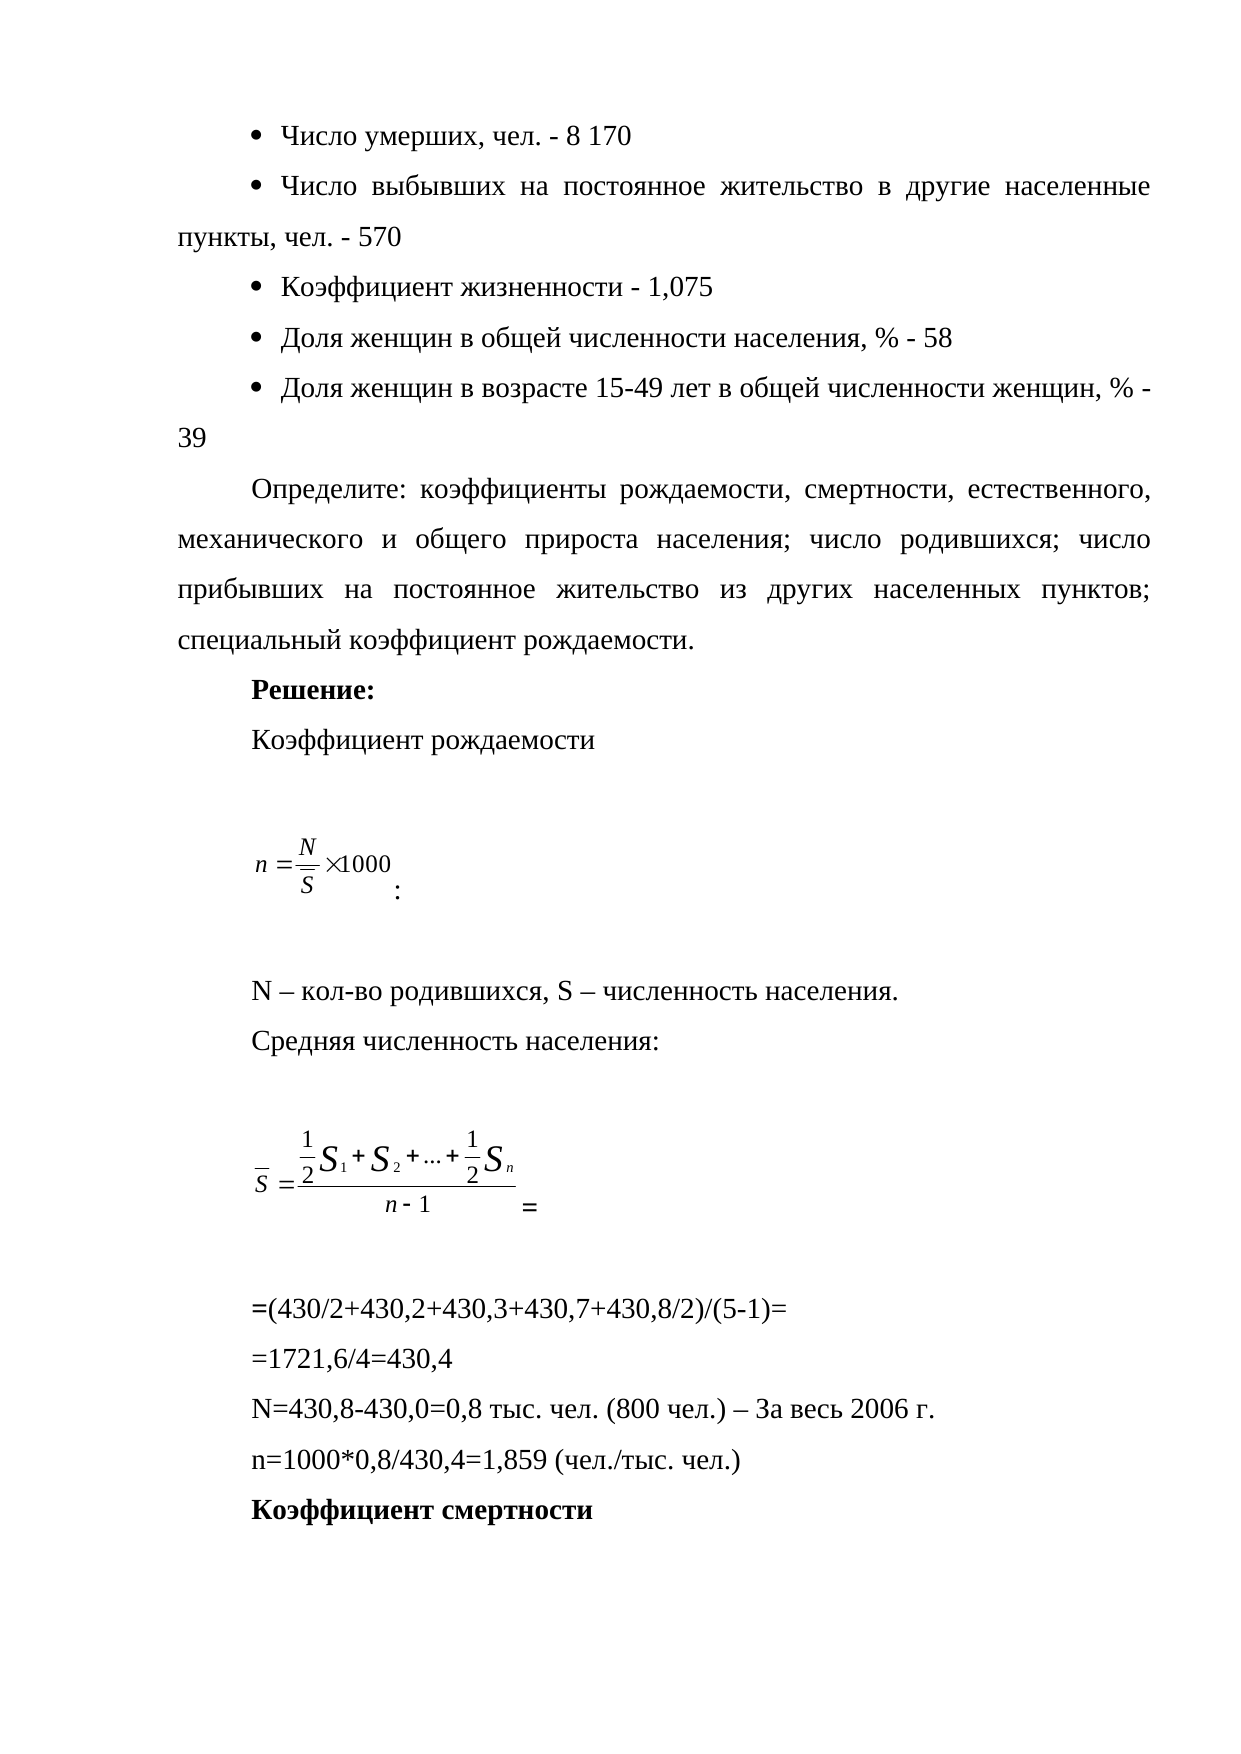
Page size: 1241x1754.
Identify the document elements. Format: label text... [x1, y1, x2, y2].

text n=1000*0,8/430,4=1,859 (чел./тыс. чел.) [177, 1442, 1152, 1475]
text N – кол-во родившихся, S – численность населения. [177, 973, 1152, 1006]
text Решение: [177, 672, 1152, 706]
text Определите: коэффициенты рождаемости, смертности, естественного, механического и общего прироста населения; число родившихся; число прибывших на постоянное жительство из других населенных пунктов; специальный коэффициент рождаемости. [177, 471, 1152, 655]
text Средняя численность населения: [177, 1023, 1152, 1057]
text : [177, 832, 1152, 906]
text Коэффициент рождаемости [177, 722, 1152, 756]
list Доля женщин в общей численности населения, % - 58 [177, 320, 1152, 353]
text =1721,6/4=430,4 [177, 1341, 1152, 1375]
text Коэффициент смертности [177, 1492, 1152, 1526]
text N=430,8-430,0=0,8 тыс. чел. (800 чел.) – За весь . [177, 1391, 1152, 1425]
list Доля женщин в возрасте 15-49 лет в общей численности женщин, % -39 [177, 370, 1152, 454]
list Коэффициент жизненности - 1,075 [177, 269, 1152, 303]
text =(430/2+430,2+430,3+430,7+430,8/2)/(5-1)= [177, 1291, 1152, 1324]
list Число умерших, чел. - 8 170 [177, 118, 1152, 152]
list Число выбывших на постоянное жительство в другие населенные пункты, чел. - 570 [177, 168, 1152, 252]
text = [177, 1124, 1152, 1224]
